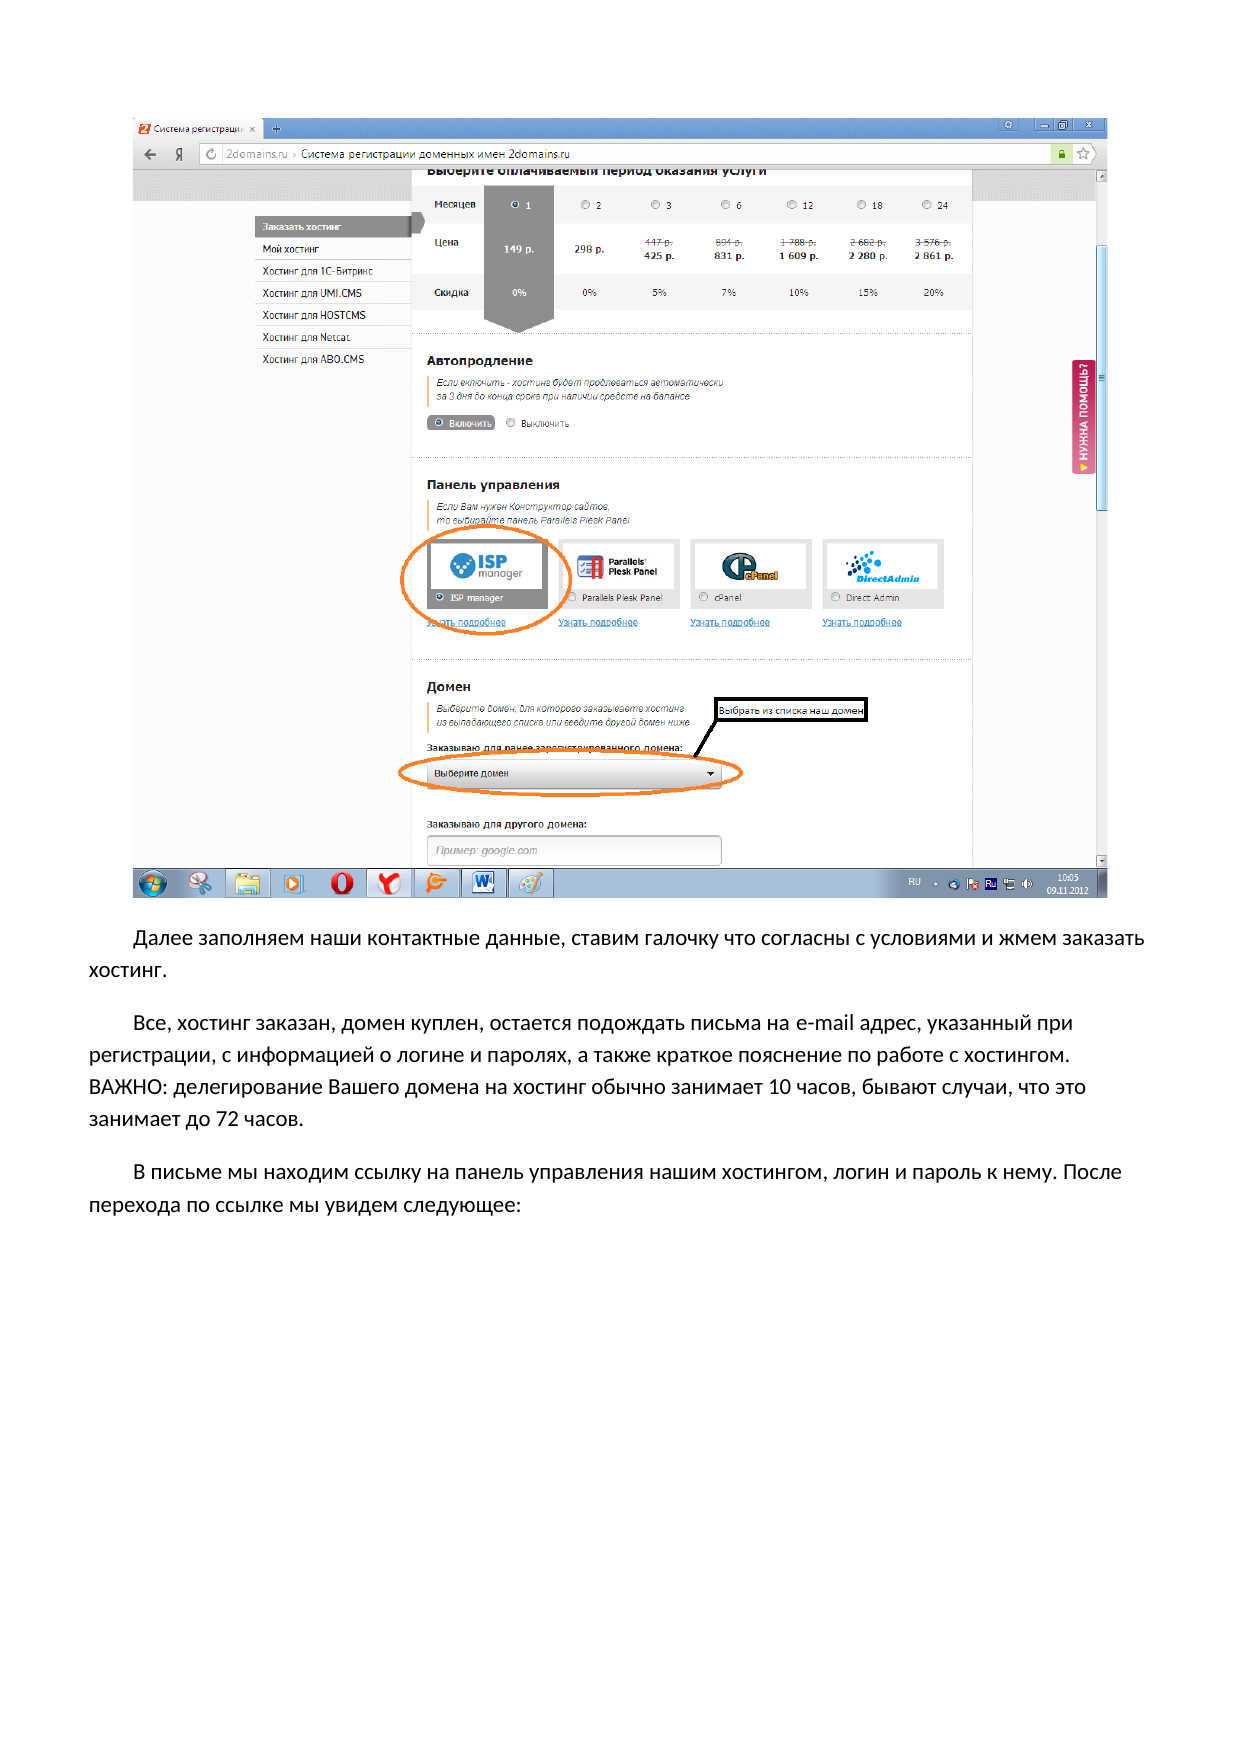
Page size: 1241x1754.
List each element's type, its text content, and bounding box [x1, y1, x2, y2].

text В письме мы находим ссылку на панель управления нашим хостингом, логин и пароль к нему. После перехода по ссылке мы увидем следующее: [88, 1157, 1152, 1218]
picture [132, 118, 1108, 898]
text Все, хостинг заказан, домен куплен, остается подождать письма на e-mail адрес, указанный при регистрации, с информацией о логине и паролях, а также краткое пояснение по работе с хостингом. ВАЖНО: делегирование Вашего домена на хостинг обычно занимает 10 часов, бывают случаи, что это занимает до 72 часов. [88, 1008, 1152, 1132]
text Далее заполняем наши контактные данные, ставим галочку что согласны с условиями и жмем заказать хостинг. [88, 923, 1152, 983]
